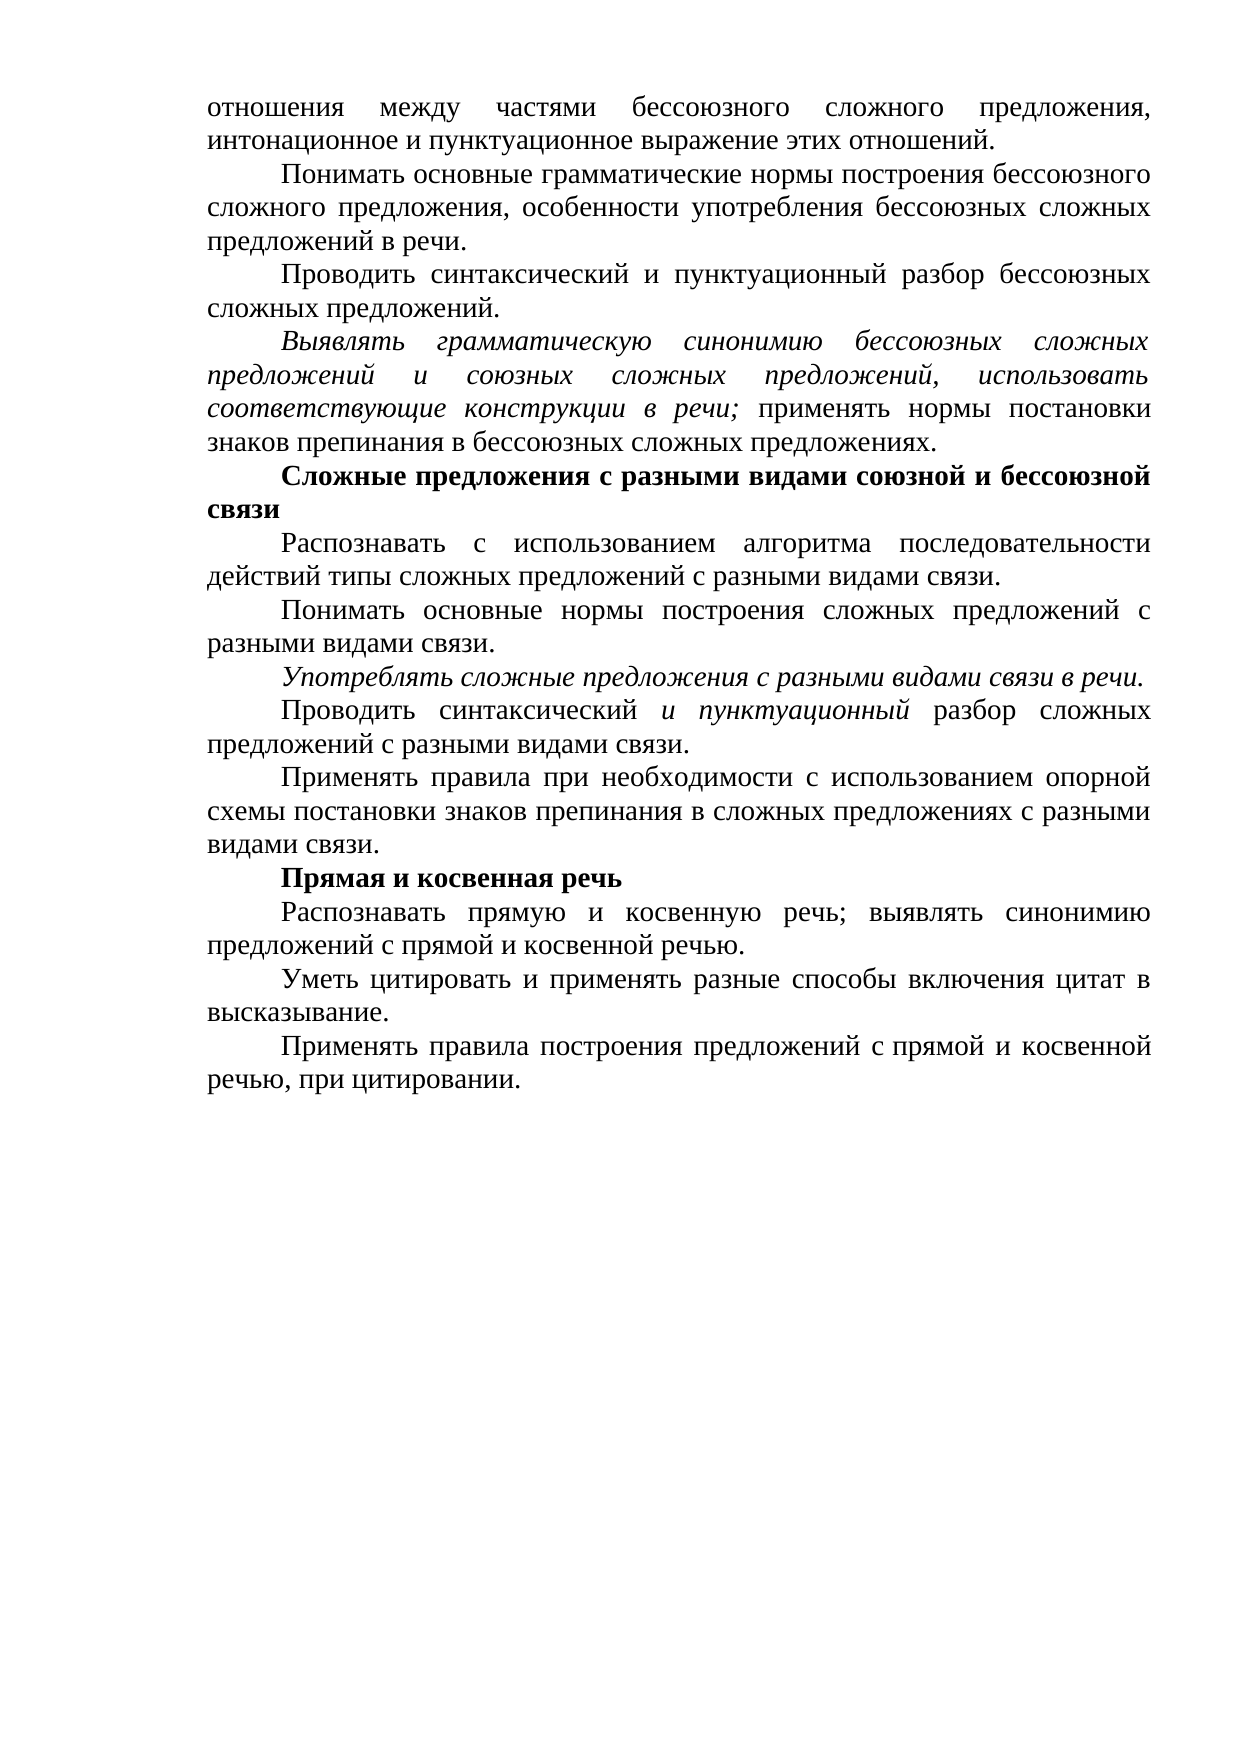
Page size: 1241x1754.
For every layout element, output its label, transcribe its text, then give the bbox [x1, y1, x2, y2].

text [207, 89, 1152, 156]
text Понимать основные нормы построения сложных предложений с разными видами связи. [207, 592, 1152, 659]
text Проводить синтаксический и пунктуационный разбор бессоюзных сложных предложений. [207, 256, 1152, 323]
text Употреблять сложные предложения с разными видами связи в речи. [207, 659, 1152, 692]
text Распознавать прямую и косвенную речь; выявлять синонимию предложений с прямой и косвенной речью. [207, 894, 1152, 961]
text Сложные предложения с разными видами союзной и бессоюзной связи [207, 458, 1152, 525]
text Уметь цитировать и применять разные способы включения цитат в высказывание. [207, 961, 1152, 1028]
text Применять правила при необходимости с использованием опорной схемы постановки знаков препинания в сложных предложениях с разными видами связи. [207, 759, 1152, 860]
text Выявлять грамматическую синонимию бессоюзных сложных предложений и союзных сложных предложений, использовать соответствующие конструкции в речи; применять нормы постановки знаков препинания в бессоюзных сложных предложениях. [207, 323, 1152, 458]
text Проводить синтаксический и пунктуационный разбор сложных предложений с разными видами связи. [207, 692, 1152, 759]
text Прямая и косвенная речь [207, 860, 1152, 894]
text Применять правила построения предложений с прямой и косвенной речью, при цитировании. [207, 1028, 1152, 1095]
text Понимать основные грамматические нормы построения бессоюзного сложного предложения, особенности употребления бессоюзных сложных предложений в речи. [207, 156, 1152, 256]
text Распознавать с использованием алгоритма последовательности действий типы сложных предложений с разными видами связи. [207, 525, 1152, 592]
